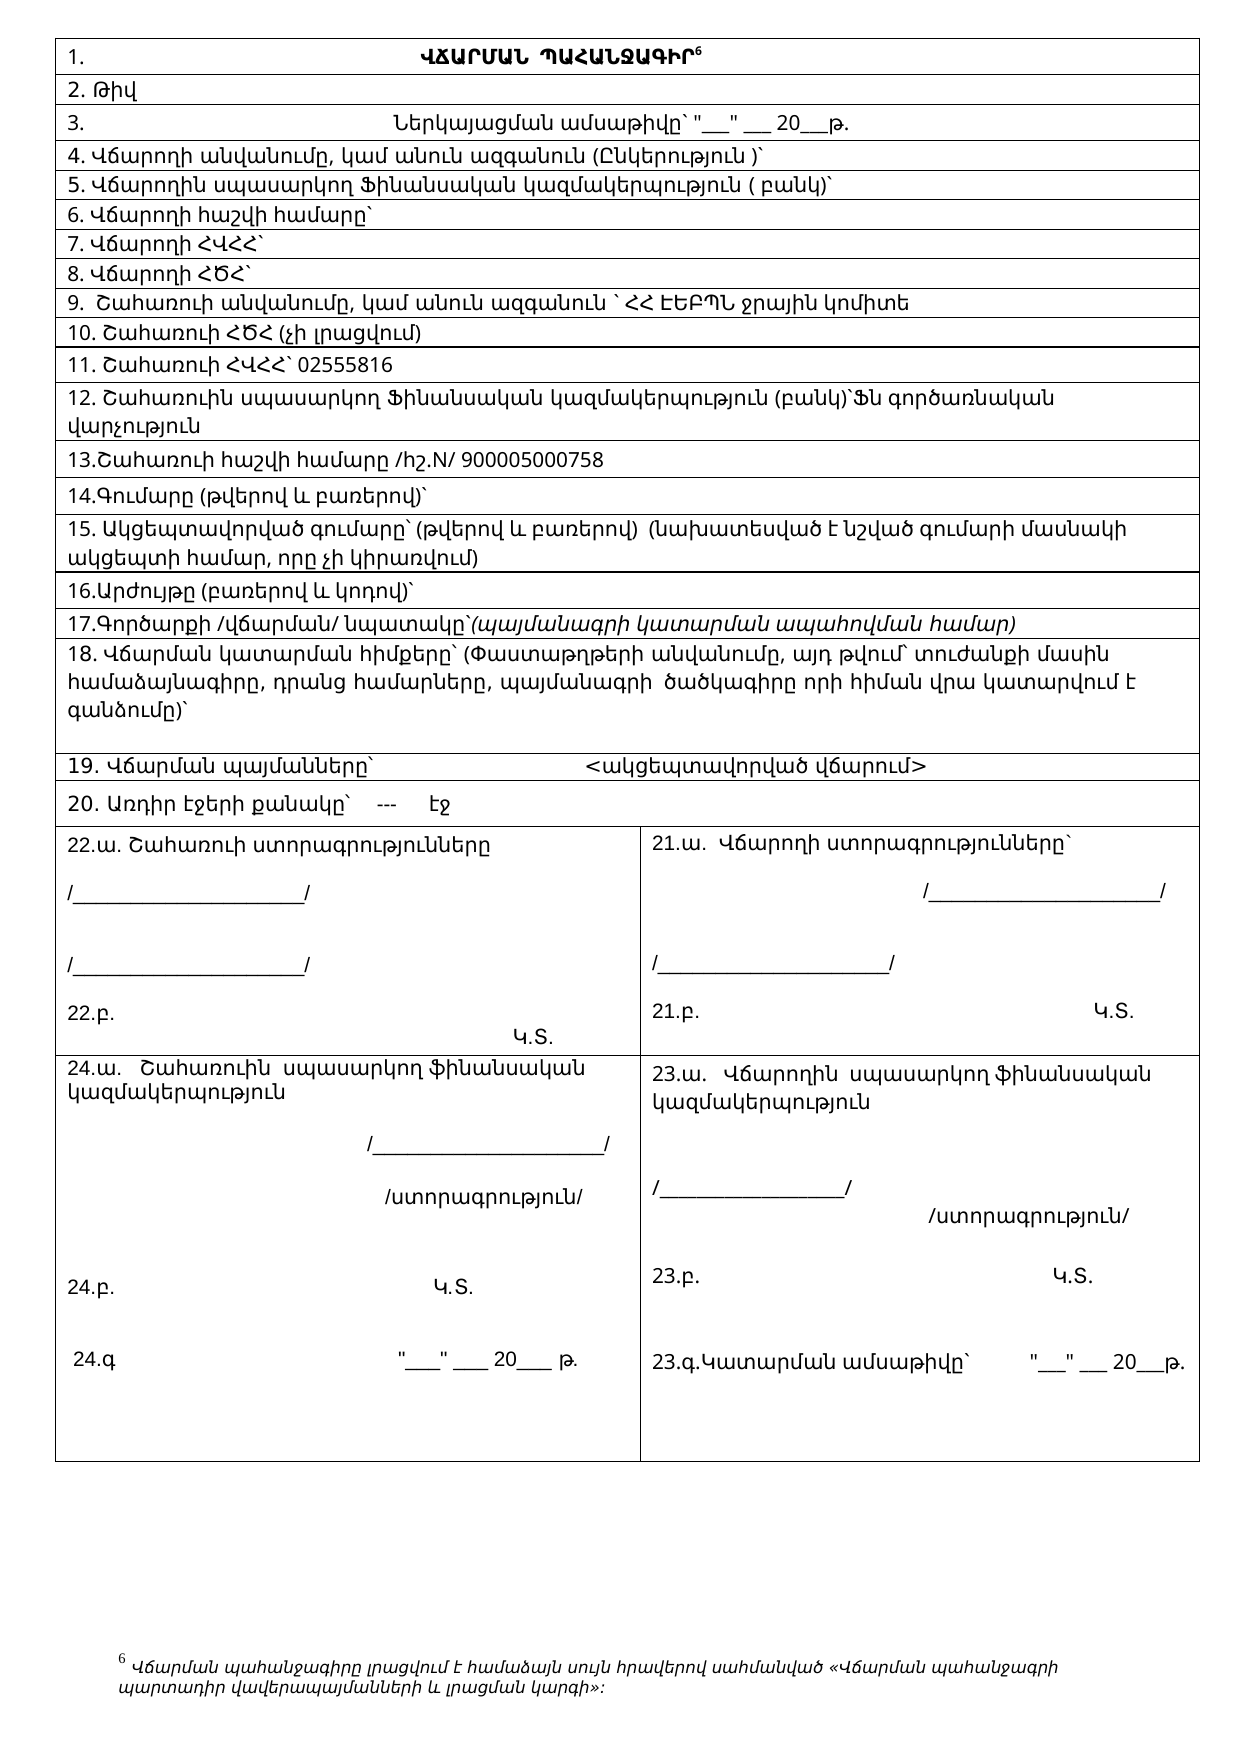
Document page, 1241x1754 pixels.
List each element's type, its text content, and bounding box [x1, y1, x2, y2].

table_cell 14.Գումարը (թվերով և բառերով)` [56, 478, 1199, 513]
table_cell 20. Առդիր էջերի քանակը՝ --- էջ [56, 781, 1199, 826]
table_cell 6. Վճարողի հաշվի համարը` [56, 200, 1199, 228]
table_cell 2. Թիվ [56, 75, 1199, 104]
table_cell 9. Շահառուի անվանումը, կամ անուն ազգանուն ` ՀՀ ԷԵԲՊՆ ջրային կոմիտե [56, 289, 1199, 317]
table_cell 11. Շահառուի ՀՎՀՀ` 02555816 [56, 348, 1199, 382]
table_cell 15. Ակցեպտավորված գումարը՝ (թվերով և բառերով) (նախատեսված է նշված գումարի մասնակի ակցեպտի համար, որը չի կիրառվում) [56, 515, 1199, 571]
table_cell 5. Վճարողին սպասարկող Ֆինանսական կազմակերպություն ( բանկ)` [56, 171, 1199, 199]
table_header 1. ՎՃԱՐՄԱՆ ՊԱՀԱՆՋԱԳԻՐ [56, 39, 1199, 74]
table_cell 21.ա. Վճարողի ստորագրությունները` /____________________/ /____________________/ 21.բ. Կ.Տ. [641, 827, 1199, 1054]
table_cell 18. Վճարման կատարման հիմքերը՝ (Փաստաթղթերի անվանումը, այդ թվում՝ տուժանքի մասին համաձայնագիրը, դրանց համարները, պայմանագրի ծածկագիրը որի հիման վրա կատարվում է գանձումը)` [56, 639, 1199, 752]
table_cell 8. Վճարողի ՀԾՀ` [56, 259, 1199, 287]
table_cell 17.Գործարքի /վճարման/ նպատակը`(պայմանագրի կատարման ապահովման համար) [56, 609, 1199, 638]
table_cell 13.Շահառուի հաշվի համարը /հշ.N/ 900005000758 [56, 441, 1199, 477]
table_cell 24.բ. Կ.Տ. 24.գ "___" ___ 20___ թ. [56, 1261, 640, 1461]
table_cell 12. Շահառուին սպասարկող Ֆինանսական կազմակերպություն (բանկ)`Ֆն գործառնական վարչություն [56, 383, 1199, 440]
table_cell 16.Արժույթը (բառերով և կոդով)` [56, 573, 1199, 608]
table_cell 23.ա. Վճարողին սպասարկող ֆինանսական կազմակերպություն /____________________/ /ստորագրություն/ [641, 1056, 1199, 1261]
table_cell 4. Վճարողի անվանումը, կամ անուն ազգանուն (Ընկերություն )` [56, 141, 1199, 169]
table_cell 23.բ. Կ.Տ. 23.գ.Կատարման ամսաթիվը` "___" ___ 20___թ. [641, 1261, 1199, 1461]
table_cell 3. Ներկայացման ամսաթիվը` "___" ___ 20___թ. [56, 105, 1199, 140]
table_cell 19. Վճարման պայմանները՝ <ակցեպտավորված վճարում> [56, 754, 1199, 780]
table_cell 7. Վճարողի ՀՎՀՀ` [56, 230, 1199, 258]
table_cell 24.ա. Շահառուին սպասարկող ֆինանսական կազմակերպություն /____________________/ /ստորագրություն/ [56, 1056, 640, 1261]
table_cell 10. Շահառուի ՀԾՀ (չի լրացվում) [56, 318, 1199, 346]
table_cell 22.ա. Շահառուի ստորագրությունները /____________________/ /____________________/ 22.բ. Կ.Տ. [56, 827, 640, 1054]
